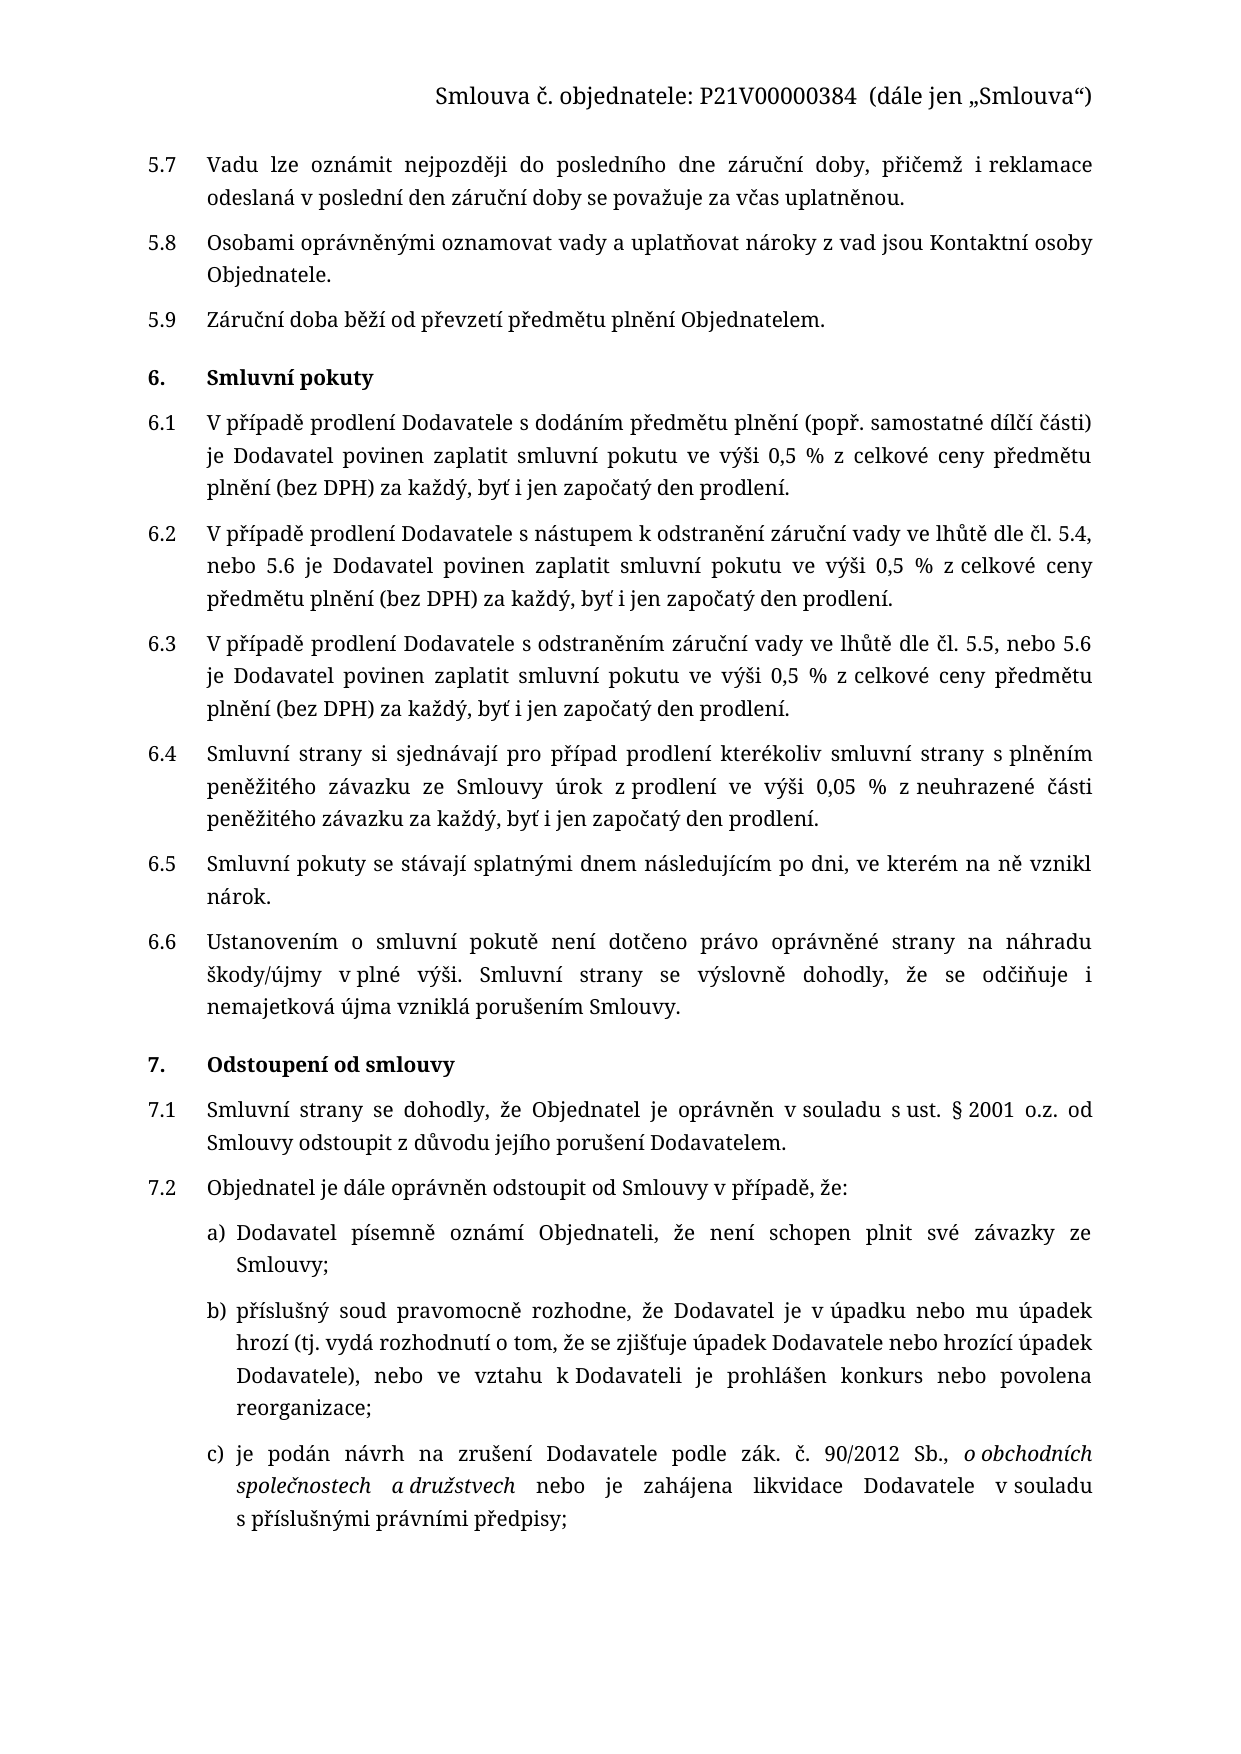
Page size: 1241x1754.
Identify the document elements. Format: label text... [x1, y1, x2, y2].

list je podán návrh na zrušení Dodavatele podle zák. č. 90/2012 Sb., o obchodních společnostech a družstvech nebo je zahájena likvidace Dodavatele v souladu s příslušnými právními předpisy; [207, 1439, 1093, 1532]
list příslušný soud pravomocně rozhodne, že Dodavatel je v úpadku nebo mu úpadek hrozí (tj. vydá rozhodnutí o tom, že se zjišťuje úpadek Dodavatele nebo hrozící úpadek Dodavatele), nebo ve vztahu k Dodavateli je prohlášen konkurs nebo povolena reorganizace; [207, 1296, 1093, 1422]
list Osobami oprávněnými oznamovat vady a uplatňovat nároky z vad jsou Kontaktní osoby Objednatele. [148, 228, 1093, 289]
list V případě prodlení Dodavatele s odstraněním záruční vady ve lhůtě dle čl. 5.5, nebo 5.6 je Dodavatel povinen zaplatit smluvní pokutu ve výši 0,5 % z celkové ceny předmětu plnění (bez DPH) za každý, byť i jen započatý den prodlení. [148, 629, 1093, 723]
list Objednatel je dále oprávněn odstoupit od Smlouvy v případě, že: [148, 1173, 1093, 1201]
list Vadu lze oznámit nejpozději do posledního dne záruční doby, přičemž i reklamace odeslaná v poslední den záruční doby se považuje za včas uplatněnou. [148, 150, 1093, 211]
list V případě prodlení Dodavatele s dodáním předmětu plnění (popř. samostatné dílčí části) je Dodavatel povinen zaplatit smluvní pokutu ve výši 0,5 % z celkové ceny předmětu plnění (bez DPH) za každý, byť i jen započatý den prodlení. [148, 408, 1093, 502]
list Smluvní pokuty [148, 363, 1093, 392]
list Ustanovením o smluvní pokutě není dotčeno právo oprávněné strany na náhradu škody/újmy v plné výši. Smluvní strany se výslovně dohodly, že se odčiňuje i nemajetková újma vzniklá porušením Smlouvy. [148, 927, 1093, 1021]
list Smluvní strany se dohodly, že Objednatel je oprávněn v souladu s ust. § 2001 o.z. od Smlouvy odstoupit z důvodu jejího porušení Dodavatelem. [148, 1095, 1093, 1156]
list Smluvní strany si sjednávají pro případ prodlení kterékoliv smluvní strany s plněním peněžitého závazku ze Smlouvy úrok z prodlení ve výši 0,05 % z neuhrazené části peněžitého závazku za každý, byť i jen započatý den prodlení. [148, 739, 1093, 833]
list Smluvní pokuty se stávají splatnými dnem následujícím po dni, ve kterém na ně vznikl nárok. [148, 849, 1093, 911]
list Odstoupení od smlouvy [148, 1050, 1093, 1078]
list V případě prodlení Dodavatele s nástupem k odstranění záruční vady ve lhůtě dle čl. 5.4, nebo 5.6 je Dodavatel povinen zaplatit smluvní pokutu ve výši 0,5 % z celkové ceny předmětu plnění (bez DPH) za každý, byť i jen započatý den prodlení. [148, 519, 1093, 612]
list Záruční doba běží od převzetí předmětu plnění Objednatelem. [148, 306, 1093, 334]
list Dodavatel písemně oznámí Objednateli, že není schopen plnit své závazky ze Smlouvy; [207, 1218, 1093, 1279]
